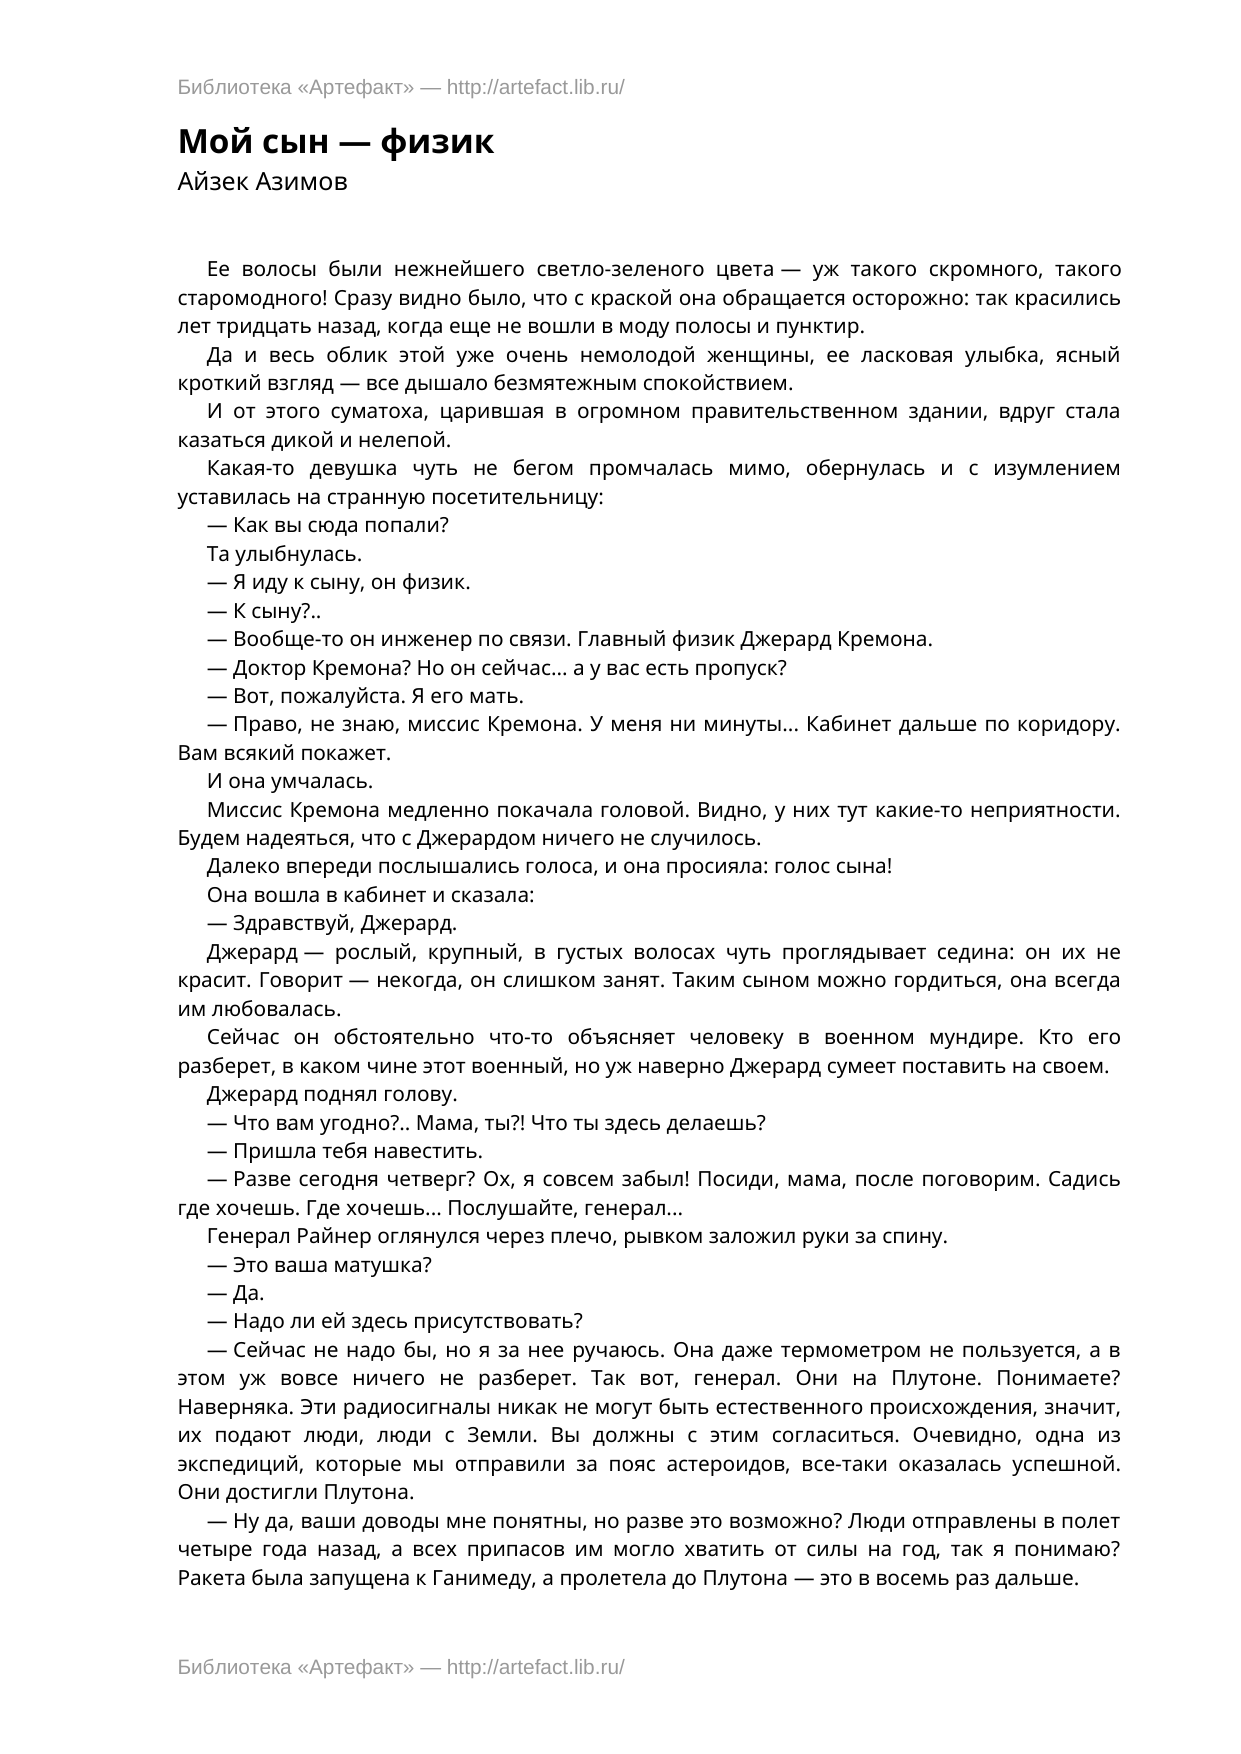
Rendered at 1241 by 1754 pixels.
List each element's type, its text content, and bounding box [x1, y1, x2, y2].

text Сейчас он обстоятельно что-то объясняет человеку в военном мундире. Кто его разберет, в каком чине этот военный, но уж наверно Джерард сумеет поставить на своем. [177, 1022, 1122, 1079]
text И от этого суматоха, царившая в огромном правительственном здании, вдруг стала казаться дикой и нелепой. [177, 397, 1122, 453]
text Генерал Райнер оглянулся через плечо, рывком заложил руки за спину. [177, 1221, 1122, 1250]
text — Как вы сюда попали? [177, 510, 1122, 539]
text Она вошла в кабинет и сказала: [177, 880, 1122, 908]
text — Доктор Кремона? Но он сейчас... а у вас есть пропуск? [177, 653, 1122, 681]
text — Право, не знаю, миссис Кремона. У меня ни минуты... Кабинет дальше по коридору. Вам всякий покажет. [177, 709, 1122, 766]
subtitle Айзек Азимов [177, 163, 1122, 198]
text Та улыбнулась. [177, 539, 1122, 567]
text — Надо ли ей здесь присутствовать? [177, 1307, 1122, 1335]
text — Разве сегодня четверг? Ох, я совсем забыл! Посиди, мама, после поговорим. Садись где хочешь. Где хочешь... Послушайте, генерал... [177, 1164, 1122, 1221]
text — К сыну?.. [177, 596, 1122, 624]
text Джерард поднял голову. [177, 1079, 1122, 1108]
text Джерард — рослый, крупный, в густых волосах чуть проглядывает седина: он их не красит. Говорит — некогда, он слишком занят. Таким сыном можно гордиться, она всегда им любовалась. [177, 937, 1122, 1022]
text — Здравствуй, Джерард. [177, 908, 1122, 937]
text Да и весь облик этой уже очень немолодой женщины, ее ласковая улыбка, ясный кроткий взгляд — все дышало безмятежным спокойствием. [177, 340, 1122, 397]
text — Пришла тебя навестить. [177, 1136, 1122, 1164]
text Мой сын — физик [177, 118, 1122, 163]
text — Ну да, ваши доводы мне понятны, но разве это возможно? Люди отправлены в полет четыре года назад, а всех припасов им могло хватить от силы на год, так я понимаю? Ракета была запущена к Ганимеду, а пролетела до Плутона — это в восемь раз дальше. [177, 1506, 1122, 1591]
text — Я иду к сыну, он физик. [177, 567, 1122, 596]
text — Это ваша матушка? [177, 1250, 1122, 1278]
text — Вообще-то он инженер по связи. Главный физик Джерард Кремона. [177, 624, 1122, 653]
text Ее волосы были нежнейшего светло-зеленого цвета — уж такого скромного, такого старомодного! Сразу видно было, что с краской она обращается осторожно: так красились лет тридцать назад, когда еще не вошли в моду полосы и пунктир. [177, 254, 1122, 340]
text Какая-то девушка чуть не бегом промчалась мимо, обернулась и с изумлением уставилась на странную посетительницу: [177, 453, 1122, 510]
text — Сейчас не надо бы, но я за нее ручаюсь. Она даже термометром не пользуется, а в этом уж вовсе ничего не разберет. Так вот, генерал. Они на Плутоне. Понимаете? Наверняка. Эти радиосигналы никак не могут быть естественного происхождения, значит, их подают люди, люди с Земли. Вы должны с этим согласиться. Очевидно, одна из экспедиций, которые мы отправили за пояс астероидов, все-таки оказалась успешной. Они достигли Плутона. [177, 1335, 1122, 1506]
text Далеко впереди послышались голоса, и она просияла: голос сына! [177, 852, 1122, 880]
text — Что вам угодно?.. Мама, ты?! Что ты здесь делаешь? [177, 1108, 1122, 1136]
text И она умчалась. [177, 766, 1122, 795]
text — Вот, пожалуйста. Я его мать. [177, 681, 1122, 709]
text — Да. [177, 1278, 1122, 1307]
text Миссис Кремона медленно покачала головой. Видно, у них тут какие-то неприятности. Будем надеяться, что с Джерардом ничего не случилось. [177, 795, 1122, 852]
